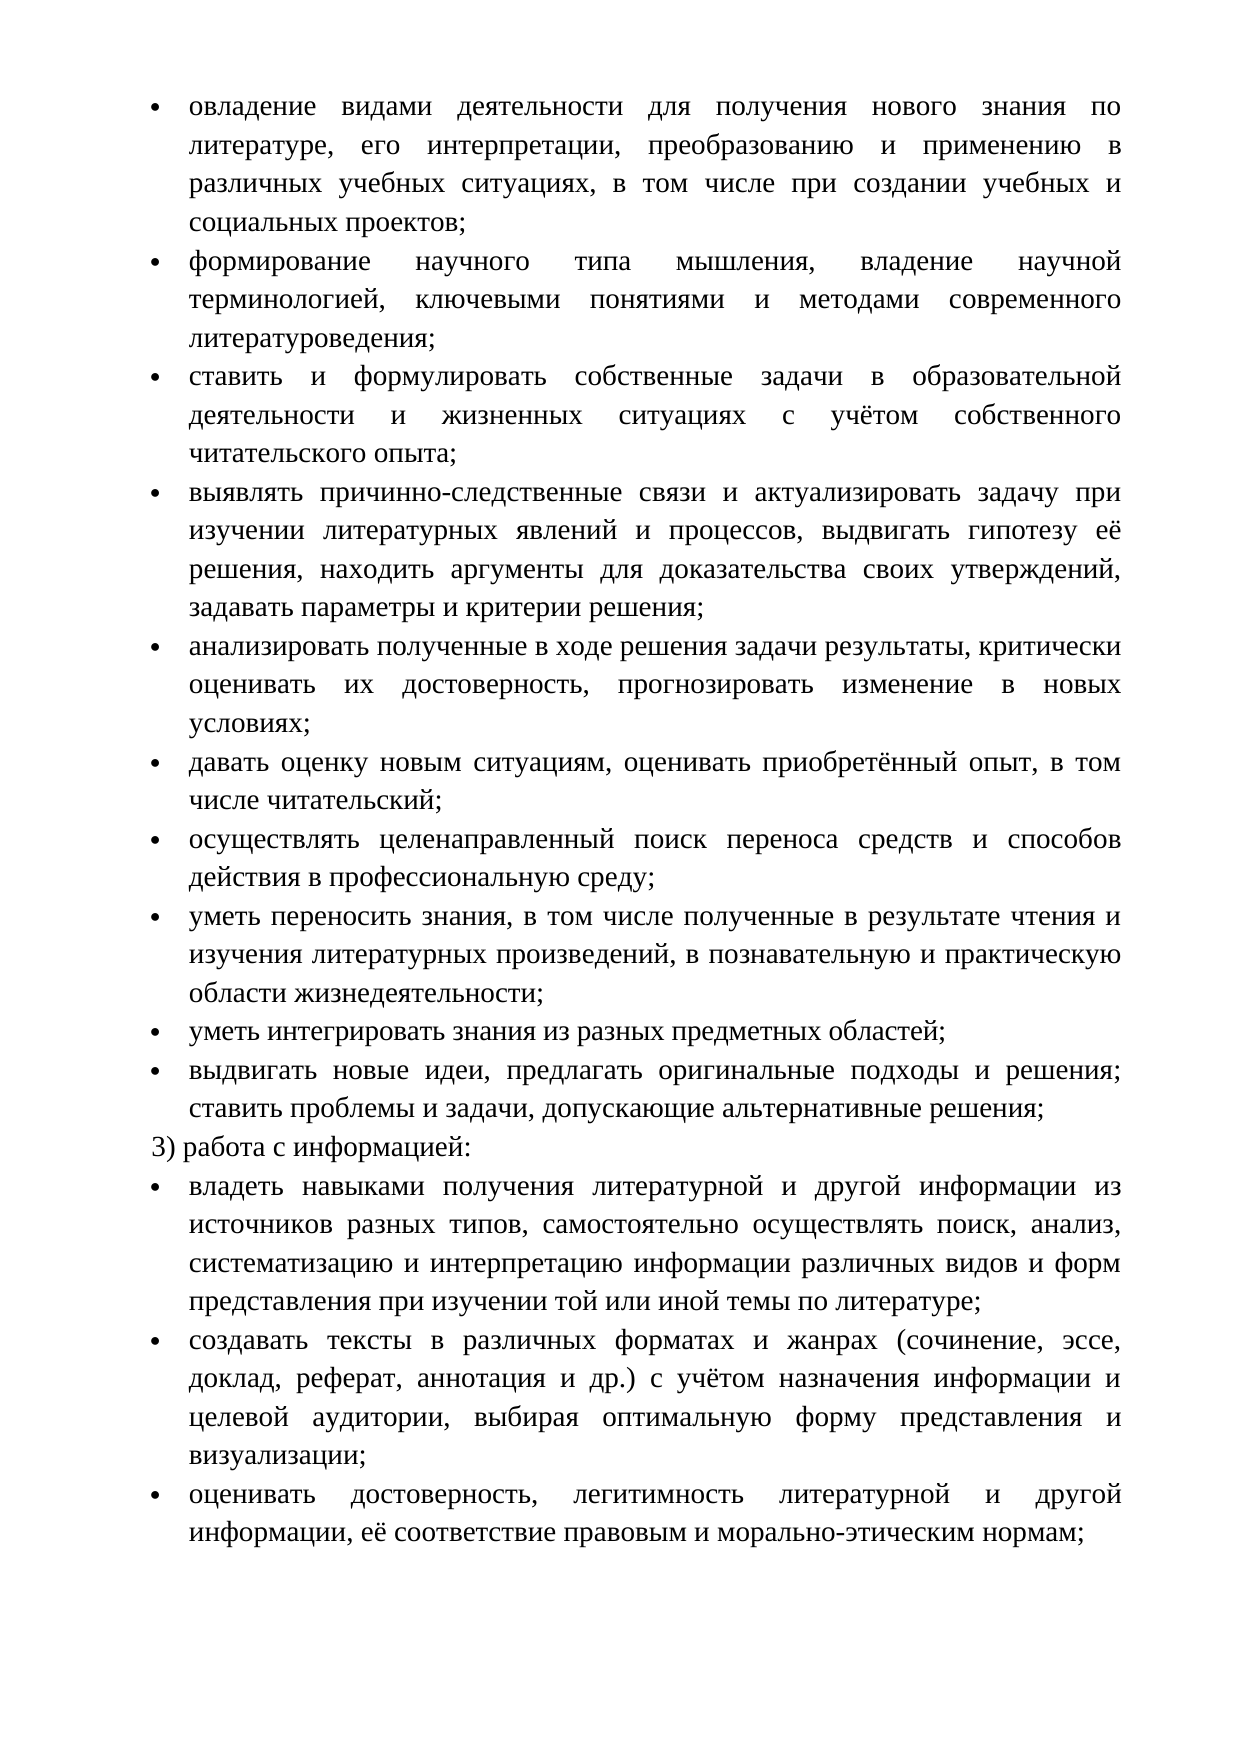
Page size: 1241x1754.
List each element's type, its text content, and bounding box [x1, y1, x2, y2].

list выявлять причинно-следственные связи и актуализировать задачу при изучении литературных явлений и процессов, выдвигать гипотезу её решения, находить аргументы для доказательства своих утверждений, задавать параметры и критерии решения; [151, 474, 1122, 623]
list оценивать достоверность, легитимность литературной и другой информации, её соответствие правовым и морально-этическим нормам; [151, 1476, 1122, 1548]
list формирование научного типа мышления, владение научной терминологией, ключевыми понятиями и методами современного литературоведения; [151, 243, 1122, 353]
list ставить и формулировать собственные задачи в образовательной деятельности и жизненных ситуациях с учётом собственного читательского опыта; [151, 358, 1122, 469]
list владеть навыками получения литературной и другой информации из источников разных типов, самостоятельно осуществлять поиск, анализ, систематизацию и интерпретацию информации различных видов и форм представления при изучении той или иной темы по литературе; [151, 1168, 1122, 1317]
text 3) работа с информацией: [89, 1129, 1122, 1163]
list создавать тексты в различных форматах и жанрах (сочинение, эссе, доклад, реферат, аннотация и др.) с учётом назначения информации и целевой аудитории, выбирая оптимальную форму представления и визуализации; [151, 1322, 1122, 1471]
list давать оценку новым ситуациям, оценивать приобретённый опыт, в том числе читательский; [151, 744, 1122, 816]
list овладение видами деятельности для получения нового знания по литературе, его интерпретации, преобразованию и применению в различных учебных ситуациях, в том числе при создании учебных и социальных проектов; [151, 88, 1122, 238]
list анализировать полученные в ходе решения задачи результаты, критически оценивать их достоверность, прогнозировать изменение в новых условиях; [151, 628, 1122, 739]
list уметь интегрировать знания из разных предметных областей; [151, 1013, 1122, 1047]
list уметь переносить знания, в том числе полученные в результате чтения и изучения литературных произведений, в познавательную и практическую области жизнедеятельности; [151, 898, 1122, 1008]
list выдвигать новые идеи, предлагать оригинальные подходы и решения; ставить проблемы и задачи, допускающие альтернативные решения; [151, 1052, 1122, 1124]
list осуществлять целенаправленный поиск переноса средств и способов действия в профессиональную среду; [151, 821, 1122, 893]
